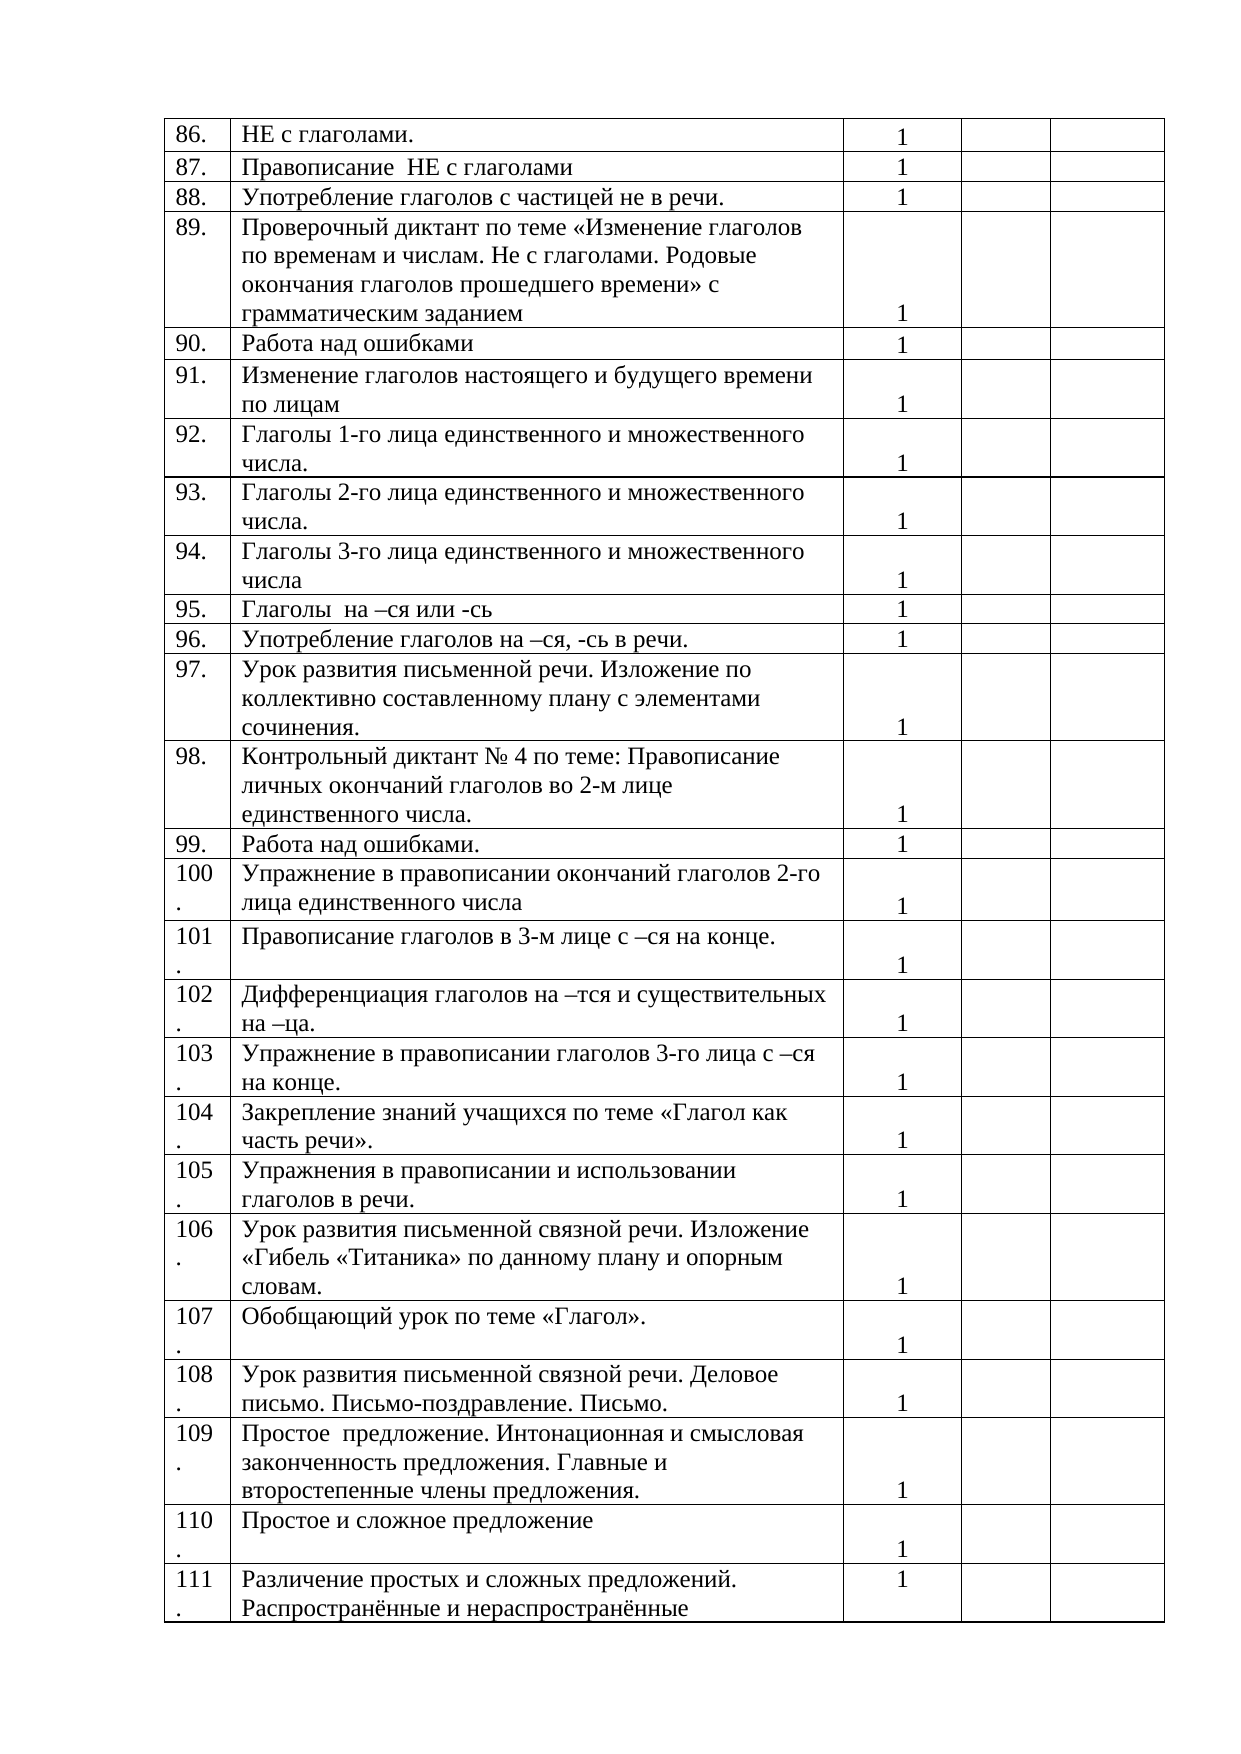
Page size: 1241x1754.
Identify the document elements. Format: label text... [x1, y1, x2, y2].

table_cell Работа над ошибками. [231, 829, 843, 857]
table_cell 1 [844, 1097, 961, 1154]
table_cell 1 [844, 829, 961, 857]
table_cell 1 [844, 595, 961, 623]
table_cell 1 [844, 741, 961, 828]
table_cell 99. [165, 829, 230, 857]
table_cell 95. [165, 595, 230, 623]
table_cell [1051, 1360, 1164, 1417]
table_cell [962, 478, 1050, 535]
table_cell [1051, 212, 1164, 327]
table_cell Работа над ошибками [231, 328, 843, 359]
table_cell 1 [844, 328, 961, 359]
table_cell 1 [844, 1155, 961, 1213]
table_cell [962, 1505, 1050, 1563]
table_cell 1 [844, 360, 961, 418]
table_cell 1 [844, 478, 961, 535]
table_cell [1051, 654, 1164, 740]
table_cell [962, 1038, 1050, 1096]
table_cell [1051, 921, 1164, 978]
table_cell [962, 741, 1050, 828]
table_cell [1051, 1505, 1164, 1563]
table_cell Урок развития письменной речи. Изложение по коллективно составленному плану с элементами сочинения. [231, 654, 843, 740]
table_cell Глаголы на –ся или -сь [231, 595, 843, 623]
table_cell [962, 152, 1050, 181]
table_cell 94. [165, 536, 230, 593]
table_cell [962, 1214, 1050, 1300]
table_cell 98. [165, 741, 230, 828]
table_cell Закрепление знаний учащихся по теме «Глагол как часть речи». [231, 1097, 843, 1154]
table_cell 1 [844, 654, 961, 740]
table_cell 1 [844, 1301, 961, 1358]
table_cell 108. [165, 1360, 230, 1417]
table_cell Глаголы 2-го лица единственного и множественного числа. [231, 478, 843, 535]
table_cell Глаголы 1-го лица единственного и множественного числа. [231, 419, 843, 476]
table_cell [962, 1155, 1050, 1213]
table_cell Упражнение в правописании окончаний глаголов 2-го лица единственного числа [231, 859, 843, 920]
table_cell [962, 829, 1050, 857]
table_cell 101. [165, 921, 230, 978]
table_cell [1051, 182, 1164, 211]
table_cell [231, 1564, 843, 1621]
table_cell 1 [844, 859, 961, 920]
table_cell [1051, 1097, 1164, 1154]
table_cell [1051, 1214, 1164, 1300]
table_cell 1 [844, 980, 961, 1037]
table_cell 91. [165, 360, 230, 418]
table_cell 1 [844, 119, 961, 151]
table_cell Простое и сложное предложение [231, 1505, 843, 1563]
table_cell Употребление глаголов с частицей не в речи. [231, 182, 843, 211]
table_cell 104. [165, 1097, 230, 1154]
table_cell 1 [844, 1038, 961, 1096]
table_cell [1051, 1564, 1164, 1621]
table_cell [962, 212, 1050, 327]
table_cell НЕ с глаголами. [231, 119, 843, 151]
table_cell Урок развития письменной связной речи. Изложение «Гибель «Титаника» по данному плану и опорным словам. [231, 1214, 843, 1300]
table_cell 86. [165, 119, 230, 151]
table_cell [1051, 829, 1164, 857]
table_cell [962, 182, 1050, 211]
table_cell [962, 595, 1050, 623]
table_cell [962, 1097, 1050, 1154]
table_cell 88. [165, 182, 230, 211]
table_cell 1 [844, 419, 961, 476]
table_cell 107. [165, 1301, 230, 1358]
table_cell 1 [844, 1360, 961, 1417]
table_cell 93. [165, 478, 230, 535]
table_cell 1 [844, 624, 961, 653]
table_cell [962, 980, 1050, 1037]
table_cell Простое предложение. Интонационная и смысловая законченность предложения. Главные и второстепенные члены предложения. [231, 1418, 843, 1504]
table_cell [962, 1301, 1050, 1358]
table_cell Правописание глаголов в 3-м лице с –ся на конце. [231, 921, 843, 978]
table_cell 87. [165, 152, 230, 181]
table_cell 1 [844, 536, 961, 593]
table_cell [962, 859, 1050, 920]
table_cell Изменение глаголов настоящего и будущего времени по лицам [231, 360, 843, 418]
table_cell [1051, 1301, 1164, 1358]
table_cell 97. [165, 654, 230, 740]
table_cell [1051, 741, 1164, 828]
table_cell [1051, 980, 1164, 1037]
table_cell 1 [844, 182, 961, 211]
table_cell 1 [844, 152, 961, 181]
table_cell Глаголы 3-го лица единственного и множественного числа [231, 536, 843, 593]
table_cell 1 [844, 212, 961, 327]
table_cell [962, 921, 1050, 978]
table_cell Правописание НЕ с глаголами [231, 152, 843, 181]
table_cell [1051, 1155, 1164, 1213]
table_cell Упражнения в правописании и использовании глаголов в речи. [231, 1155, 843, 1213]
table_cell 1 [844, 1214, 961, 1300]
table_cell [1051, 152, 1164, 181]
table_cell 92. [165, 419, 230, 476]
table_cell Упражнение в правописании глаголов 3-го лица с –ся на конце. [231, 1038, 843, 1096]
table_cell [962, 1418, 1050, 1504]
table_cell Проверочный диктант по теме «Изменение глаголов по временам и числам. Не с глаголами. Родовые окончания глаголов прошедшего времени» с грамматическим заданием [231, 212, 843, 327]
table_cell 102. [165, 980, 230, 1037]
table_cell 90. [165, 328, 230, 359]
table_cell [1051, 624, 1164, 653]
table_cell 89. [165, 212, 230, 327]
table_cell [962, 419, 1050, 476]
table_cell [962, 624, 1050, 653]
table_cell 1 [844, 1505, 961, 1563]
table_cell Обобщающий урок по теме «Глагол». [231, 1301, 843, 1358]
table_cell 100. [165, 859, 230, 920]
table_cell [1051, 478, 1164, 535]
table_cell [962, 1360, 1050, 1417]
table_cell [1051, 360, 1164, 418]
table_cell Употребление глаголов на –ся, -сь в речи. [231, 624, 843, 653]
table_cell [1051, 119, 1164, 151]
table_cell 1 [844, 1564, 961, 1621]
table_cell 1 [844, 1418, 961, 1504]
table_cell 106. [165, 1214, 230, 1300]
table_cell 110. [165, 1505, 230, 1563]
table_cell Дифференциация глаголов на –тся и существительных на –ца. [231, 980, 843, 1037]
table_cell 105. [165, 1155, 230, 1213]
table_cell [1051, 419, 1164, 476]
table_cell [962, 536, 1050, 593]
table_cell 111. [165, 1564, 230, 1621]
table_cell 1 [844, 921, 961, 978]
table_cell [1051, 1418, 1164, 1504]
table_cell [962, 328, 1050, 359]
table_cell [962, 119, 1050, 151]
table_cell 109. [165, 1418, 230, 1504]
table_cell [1051, 1038, 1164, 1096]
table_cell [1051, 536, 1164, 593]
table_cell [962, 1564, 1050, 1621]
table_cell [1051, 328, 1164, 359]
table_cell 103. [165, 1038, 230, 1096]
table_cell [962, 654, 1050, 740]
table_cell [962, 360, 1050, 418]
table_cell Контрольный диктант № 4 по теме: Правописание личных окончаний глаголов во 2-м лице единственного числа. [231, 741, 843, 828]
table_cell [1051, 859, 1164, 920]
table_cell 96. [165, 624, 230, 653]
table_cell Урок развития письменной связной речи. Деловое письмо. Письмо-поздравление. Письмо. [231, 1360, 843, 1417]
table_cell [1051, 595, 1164, 623]
